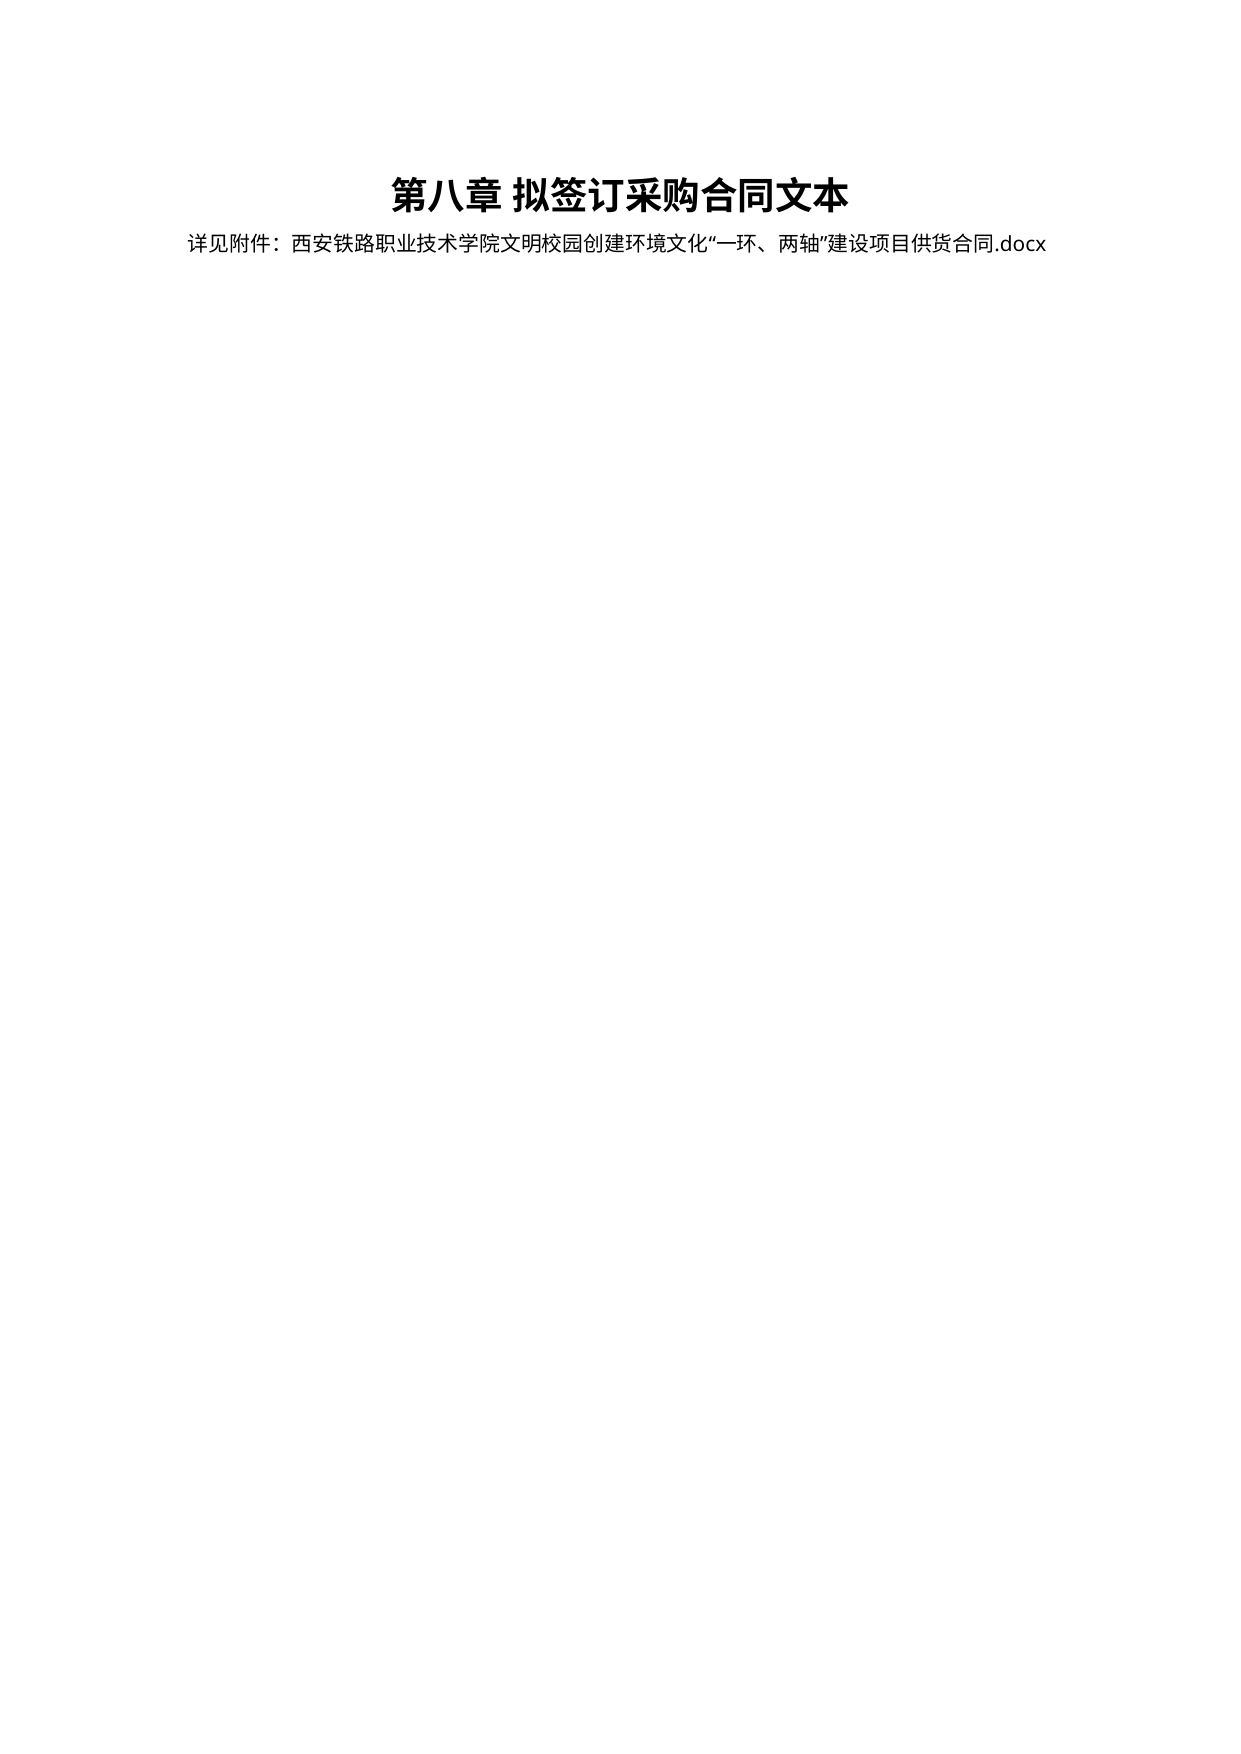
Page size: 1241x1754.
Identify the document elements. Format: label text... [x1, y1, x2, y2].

text 第八章 拟签订采购合同文本 [187, 162, 1053, 227]
text 详见附件：西安铁路职业技术学院文明校园创建环境文化“一环、两轴”建设项目供货合同.docx [187, 227, 1053, 259]
